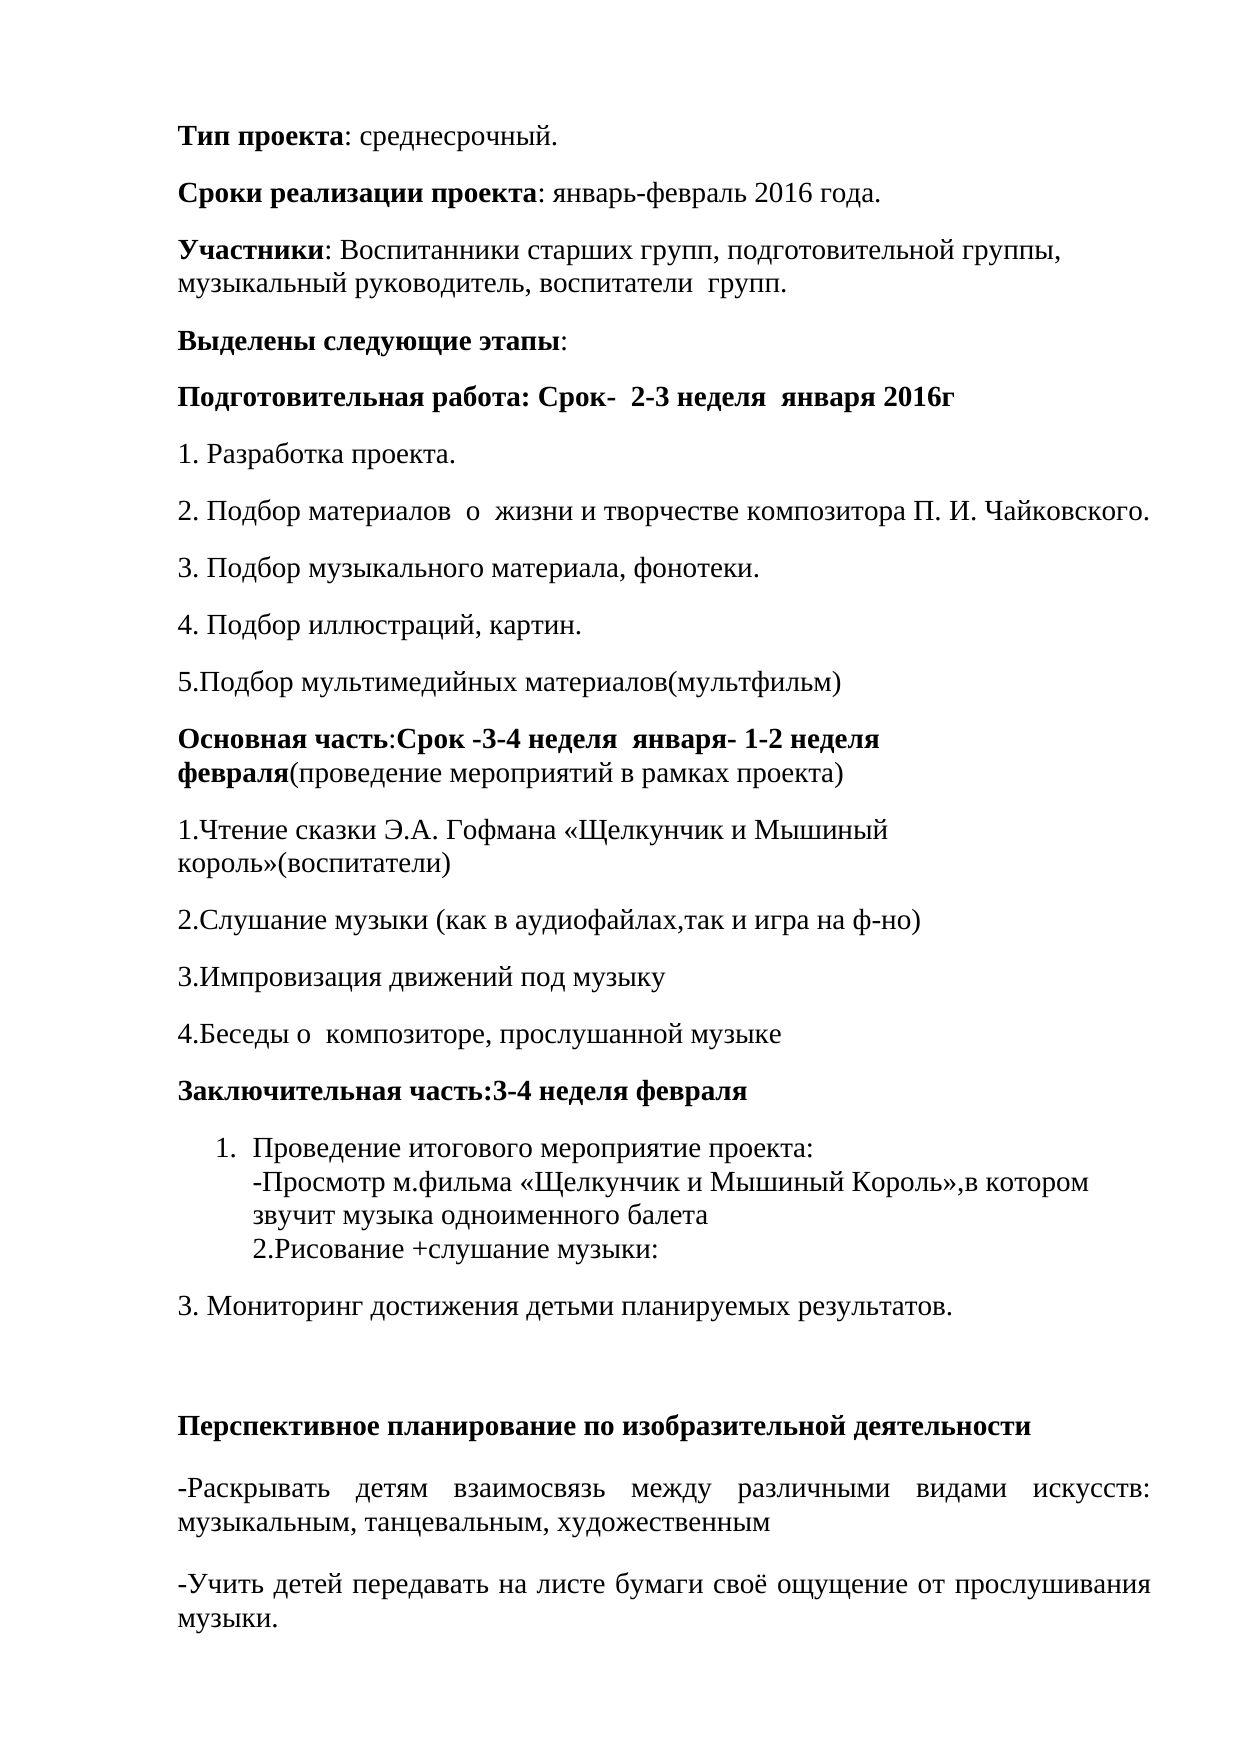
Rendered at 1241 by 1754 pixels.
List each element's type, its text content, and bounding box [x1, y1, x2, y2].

text Участники: Воспитанники старших групп, подготовительной группы, музыкальный руководитель, воспитатели групп. [177, 232, 1152, 299]
text 3.Импровизация движений под музыку [177, 959, 1152, 993]
text 1. Разработка проекта. [177, 437, 1152, 470]
text 4.Беседы о композиторе, прослушанной музыке [177, 1016, 1152, 1050]
text 2. Подбор материалов о жизни и творчестве композитора П. И. Чайковского. [177, 493, 1152, 527]
list Проведение итогового мероприятие проекта: [215, 1130, 1152, 1164]
text 1.Чтение сказки Э.А. Гофмана «Щелкунчик и Мышиный король»(воспитатели) [177, 812, 1152, 879]
text Подготовительная работа: Срок- 2-3 неделя января 2016г [177, 379, 1152, 413]
text Тип проекта: среднесрочный. [177, 118, 1152, 152]
text 5.Подбор мультимедийных материалов(мультфильм) [177, 664, 1152, 698]
text Перспективное планирование по изобразительной деятельности [177, 1408, 1152, 1441]
text -Раскрывать детям взаимосвязь между различными видами искусств: музыкальным, танцевальным, художественным [177, 1470, 1152, 1537]
list -Просмотр м.фильма «Щелкунчик и Мышиный Король»,в котором звучит музыка одноименного балета [252, 1164, 1152, 1231]
text -Учить детей передавать на листе бумаги своё ощущение от прослушивания музыки. [177, 1567, 1152, 1634]
text 4. Подбор иллюстраций, картин. [177, 607, 1152, 641]
text 2.Слушание музыки (как в аудиофайлах,так и игра на ф-но) [177, 902, 1152, 936]
text 3. Подбор музыкального материала, фонотеки. [177, 551, 1152, 584]
list 2.Рисование +слушание музыки: [252, 1231, 1152, 1264]
text 3. Мониторинг достижения детьми планируемых результатов. [177, 1288, 1152, 1322]
text Сроки реализации проекта: январь-февраль 2016 года. [177, 175, 1152, 209]
text Выделены следующие этапы: [177, 323, 1152, 356]
text Заключительная часть:3-4 неделя февраля [177, 1073, 1152, 1107]
text Основная часть:Срок -3-4 неделя января- 1-2 неделя февраля(проведение мероприятий в рамках проекта) [177, 721, 1152, 788]
